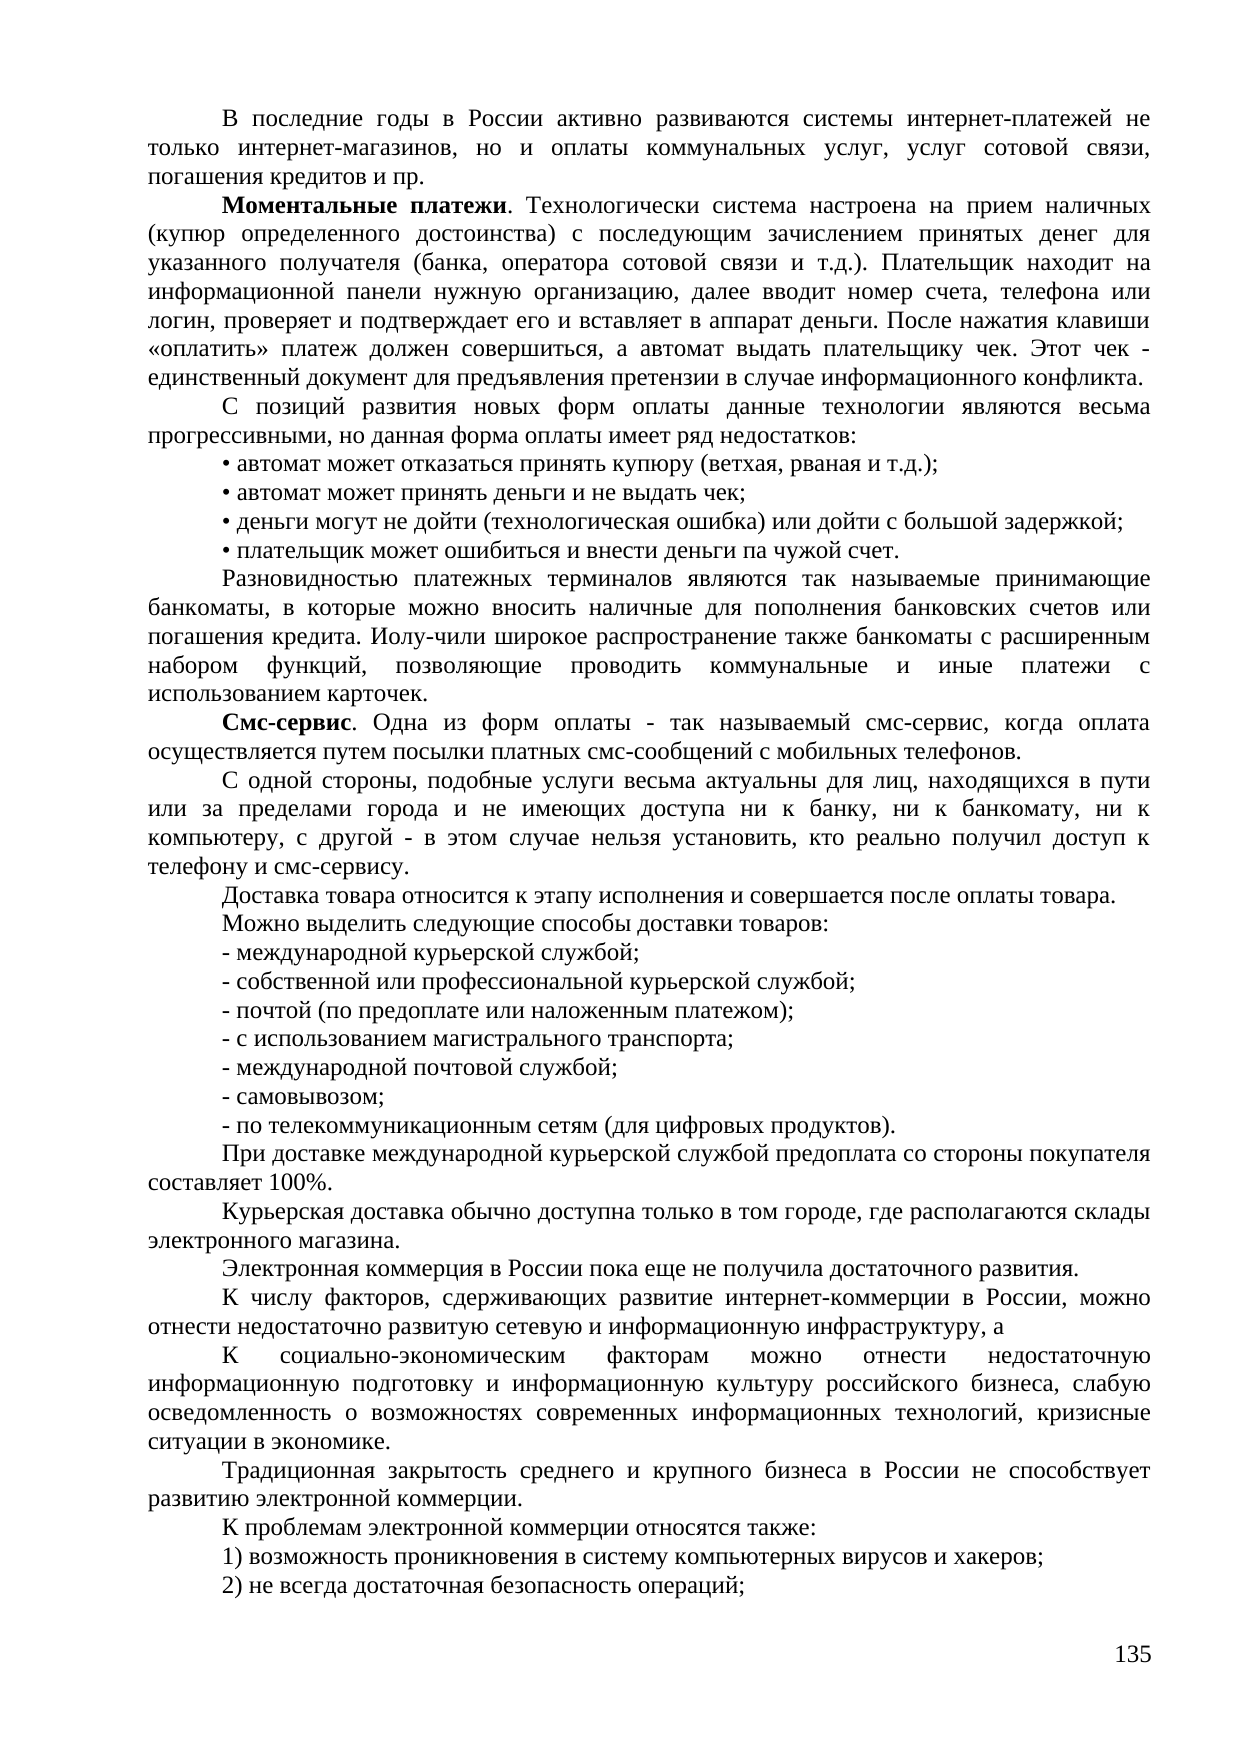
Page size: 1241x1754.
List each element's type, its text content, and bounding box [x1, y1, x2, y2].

text Разновидностью платежных терминалов являются так называемые принимающие банкоматы, в которые можно вносить наличные для пополнения банковских счетов или погашения кредита. Иолу-чили широкое распространение также банкоматы с расширенным набором функций, позволяющие проводить коммунальные и иные платежи с использованием карточек. [148, 563, 1152, 707]
text В последние годы в России активно развиваются системы интернет-платежей не только интернет-магазинов, но и оплаты коммунальных услуг, услуг сотовой связи, погашения кредитов и пр. [148, 103, 1152, 190]
text При доставке международной курьерской службой предоплата со стороны покупателя составляет 100%. [148, 1138, 1152, 1196]
text • деньги могут не дойти (технологическая ошибка) или дойти с большой задержкой; [148, 506, 1152, 535]
text - почтой (по предоплате или наложенным платежом); [148, 995, 1152, 1023]
text • плательщик может ошибиться и внести деньги па чужой счет. [148, 535, 1152, 563]
text Можно выделить следующие способы доставки товаров: [148, 908, 1152, 937]
text • автомат может принять деньги и не выдать чек; [148, 477, 1152, 506]
text Моментальные платежи. Технологически система настроена на прием наличных (купюр определенного достоинства) с последующим зачислением принятых денег для указанного получателя (банка, оператора сотовой связи и т.д.). Плательщик находит на информационной панели нужную организацию, далее вводит номер счета, телефона или логин, проверяет и подтверждает его и вставляет в аппарат деньги. После нажатия клавиши «оплатить» платеж должен совершиться, а автомат выдать плательщику чек. Этот чек - единственный документ для предъявления претензии в случае информационного конфликта. [148, 190, 1152, 391]
text К проблемам электронной коммерции относятся также: [148, 1512, 1152, 1541]
text - международной почтовой службой; [148, 1052, 1152, 1081]
text 2) не всегда достаточная безопасность операций; [148, 1570, 1152, 1598]
text Курьерская доставка обычно доступна только в том городе, где располагаются склады электронного магазина. [148, 1196, 1152, 1253]
text - международной курьерской службой; [148, 937, 1152, 966]
text - по телекоммуникационным сетям (для цифровых продуктов). [148, 1110, 1152, 1138]
text Электронная коммерция в России пока еще не получила достаточного развития. [148, 1253, 1152, 1282]
text • автомат может отказаться принять купюру (ветхая, рваная и т.д.); [148, 448, 1152, 477]
text С одной стороны, подобные услуги весьма актуальны для лиц, находящихся в пути или за пределами города и не имеющих доступа ни к банку, ни к банкомату, ни к компьютеру, с другой - в этом случае нельзя установить, кто реально получил доступ к телефону и смс-сервису. [148, 765, 1152, 880]
text К числу факторов, сдерживающих развитие интернет-коммерции в России, можно отнести недостаточно развитую сетевую и информационную инфраструктуру, а [148, 1282, 1152, 1340]
text С позиций развития новых форм оплаты данные технологии являются весьма прогрессивными, но данная форма оплаты имеет ряд недостатков: [148, 391, 1152, 448]
text 1) возможность проникновения в систему компьютерных вирусов и хакеров; [148, 1541, 1152, 1570]
text К социально-экономическим факторам можно отнести недостаточную информационную подготовку и информационную культуру российского бизнеса, слабую осведомленность о возможностях современных информационных технологий, кризисные ситуации в экономике. [148, 1340, 1152, 1455]
text - с использованием магистрального транспорта; [148, 1023, 1152, 1052]
text Доставка товара относится к этапу исполнения и совершается после оплаты товара. [148, 880, 1152, 908]
text - самовывозом; [148, 1081, 1152, 1110]
text Смс-сервис. Одна из форм оплаты - так называемый смс-сервис, когда оплата осуществляется путем посылки платных смс-сообщений с мобильных телефонов. [148, 707, 1152, 765]
text - собственной или профессиональной курьерской службой; [148, 966, 1152, 995]
text Традиционная закрытость среднего и крупного бизнеса в России не способствует развитию электронной коммерции. [148, 1455, 1152, 1512]
